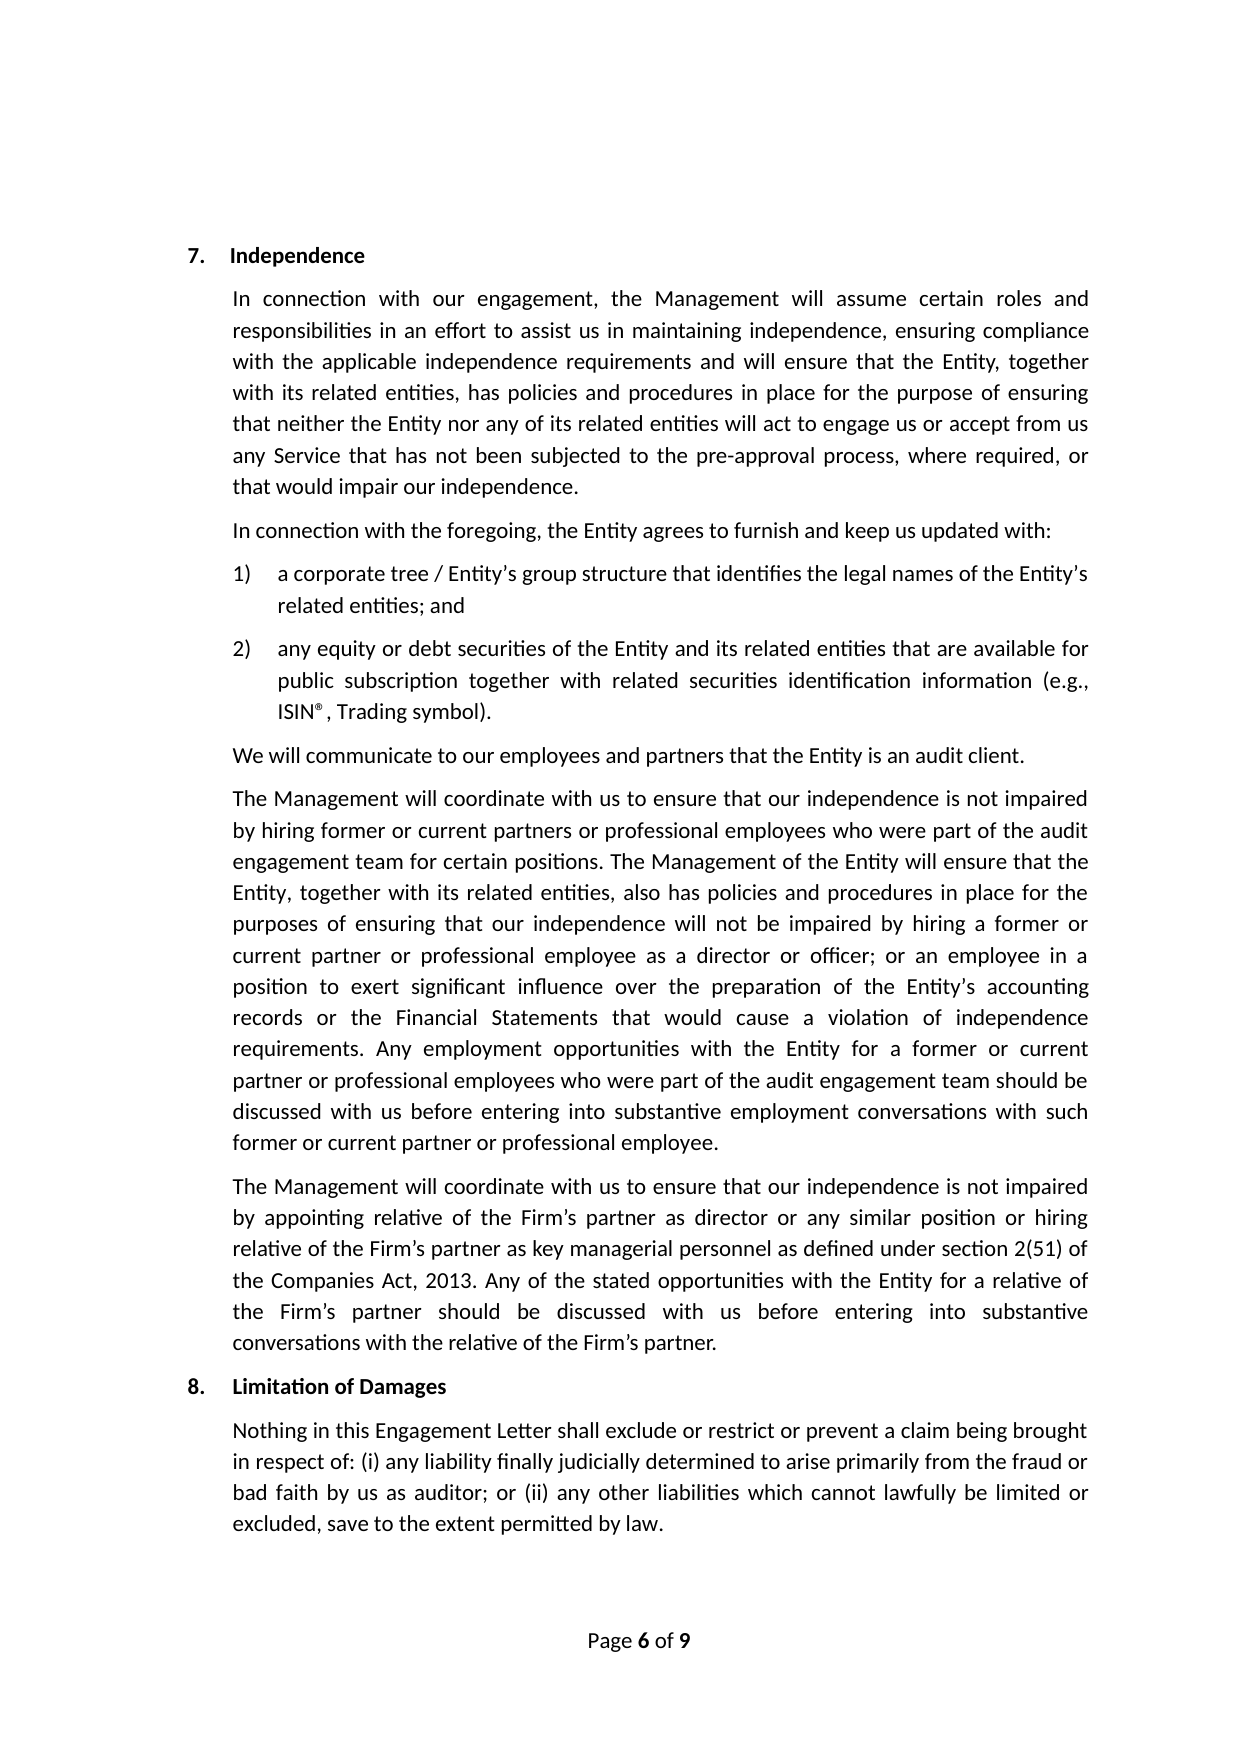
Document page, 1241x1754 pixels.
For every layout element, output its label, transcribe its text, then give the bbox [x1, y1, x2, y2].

list any equity or debt securities of the Entity and its related entities that are available for public subscription together with related securities identification information (e.g., ISIN®, Trading symbol). [232, 631, 1090, 725]
text In connection with our engagement, the Management will assume certain roles and responsibilities in an effort to assist us in maintaining independence, ensuring compliance with the applicable independence requirements and will ensure that the Entity, together with its related entities, has policies and procedures in place for the purpose of ensuring that neither the Entity nor any of its related entities will act to engage us or accept from us any Service that has not been subjected to the pre-approval process, where required, or that would impair our independence. [232, 281, 1090, 500]
text The Management will coordinate with us to ensure that our independence is not impaired by hiring former or current partners or professional employees who were part of the audit engagement team for certain positions. The Management of the Entity will ensure that the Entity, together with its related entities, also has policies and procedures in place for the purposes of ensuring that our independence will not be impaired by hiring a former or current partner or professional employee as a director or officer; or an employee in a position to exert significant influence over the preparation of the Entity’s accounting records or the Financial Statements that would cause a violation of independence requirements. Any employment opportunities with the Entity for a former or current partner or professional employees who were part of the audit engagement team should be discussed with us before entering into substantive employment conversations with such former or current partner or professional employee. [232, 781, 1090, 1156]
text We will communicate to our employees and partners that the Entity is an audit client. [232, 737, 1090, 769]
list a corporate tree / Entity’s group structure that identifies the legal names of the Entity’s related entities; and [232, 556, 1090, 619]
list Limitation of Damages [187, 1369, 1090, 1400]
text The Management will coordinate with us to ensure that our independence is not impaired by appointing relative of the Firm’s partner as director or any similar position or hiring relative of the Firm’s partner as key managerial personnel as defined under section 2(51) of the Companies Act, 2013. Any of the stated opportunities with the Entity for a relative of the Firm’s partner should be discussed with us before entering into substantive conversations with the relative of the Firm’s partner. [232, 1169, 1090, 1356]
text Nothing in this Engagement Letter shall exclude or restrict or prevent a claim being brought in respect of: (i) any liability finally judicially determined to arise primarily from the fraud or bad faith by us as auditor; or (ii) any other liabilities which cannot lawfully be limited or excluded, save to the extent permitted by law. [187, 1412, 1090, 1537]
text In connection with the foregoing, the Entity agrees to furnish and keep us updated with: [232, 512, 1090, 544]
list Independence [187, 237, 1090, 269]
